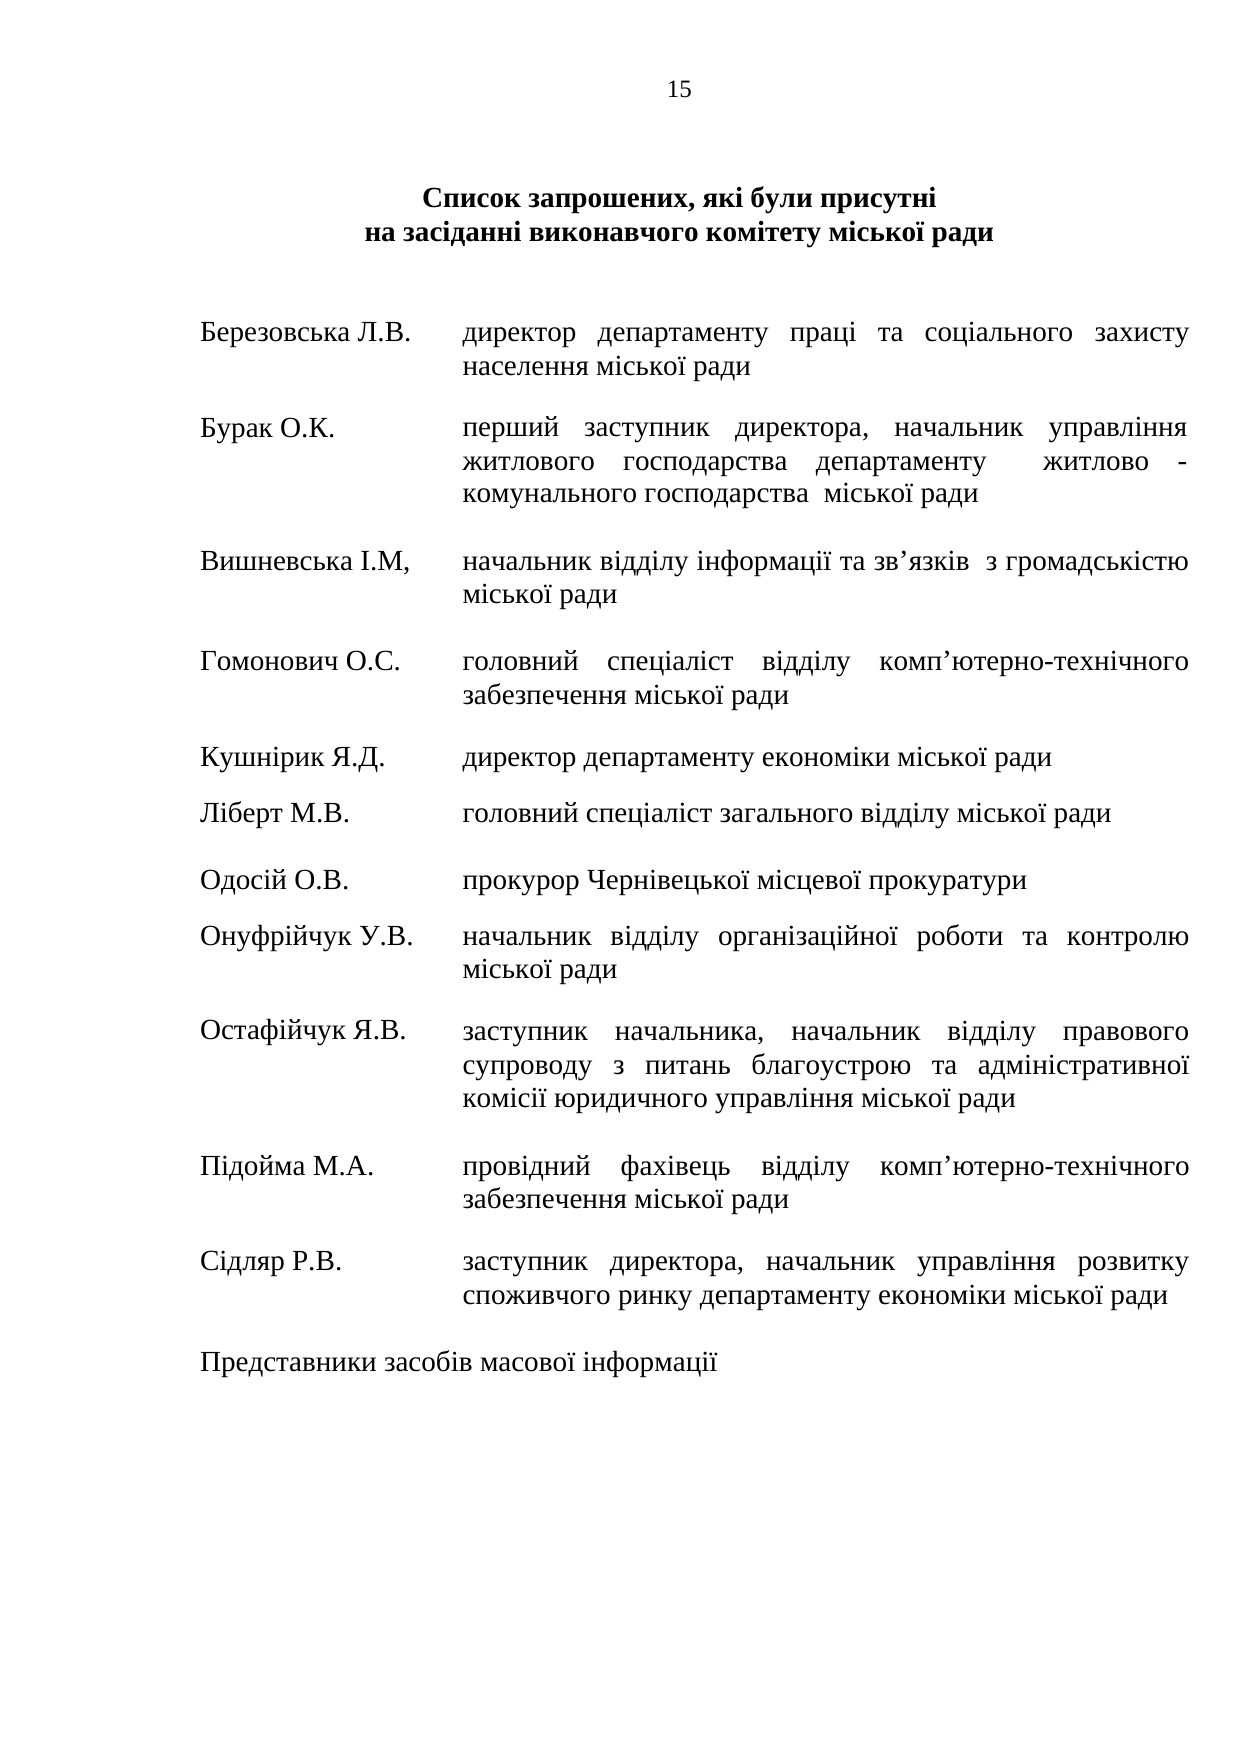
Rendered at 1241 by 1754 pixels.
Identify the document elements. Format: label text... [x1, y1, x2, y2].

table_cell начальник відділу інформації та зв’язків з громадськістю міської ради [451, 543, 1201, 643]
table_cell Кушнірик Я.Д. [189, 739, 451, 795]
table_cell прокурор Чернівецької місцевої прокуратури [451, 862, 1201, 918]
text на засіданні виконавчого комітету міської ради [177, 214, 1181, 247]
table_cell Остафійчук Я.В. [189, 1014, 451, 1148]
table_cell Підойма М.А. [189, 1148, 451, 1243]
table_cell Представники засобів масової інформації [189, 1344, 1201, 1401]
table_cell начальник відділу організаційної роботи та контролю міської ради [451, 918, 1201, 1013]
table_cell директор департаменту економіки міської ради [451, 739, 1201, 795]
table_cell провідний фахівець відділу комп’ютерно-технічного забезпечення міської ради [451, 1148, 1201, 1243]
table_cell головний спеціаліст загального відділу міської ради [451, 795, 1201, 862]
text Список запрошених, які були присутні [177, 180, 1181, 214]
table_cell Онуфрійчук У.В. [189, 918, 451, 1013]
table_cell головний спеціаліст відділу комп’ютерно-технічного забезпечення міської ради [451, 643, 1201, 739]
table_cell Гомонович О.С. [189, 643, 451, 739]
table_cell Вишневська І.М, [189, 543, 451, 643]
table_cell Бурак О.К. [189, 410, 451, 543]
table_header Березовська Л.В. [189, 315, 451, 410]
table_cell заступник директора, начальник управління розвитку споживчого ринку департаменту економіки міської ради [451, 1244, 1201, 1344]
table_cell перший заступник директора, начальник управління житлового господарства департаменту житлово - комунального господарства міської ради [451, 410, 1201, 543]
table_cell Одосій О.В. [189, 862, 451, 918]
table_cell заступник начальника, начальник відділу правового супроводу з питань благоустрою та адміністративної комісії юридичного управління міської ради [451, 1014, 1201, 1148]
table_cell Сідляр Р.В. [189, 1244, 451, 1344]
table_header директор департаменту праці та соціального захисту населення міської ради [451, 315, 1201, 410]
table_cell Ліберт М.В. [189, 795, 451, 862]
